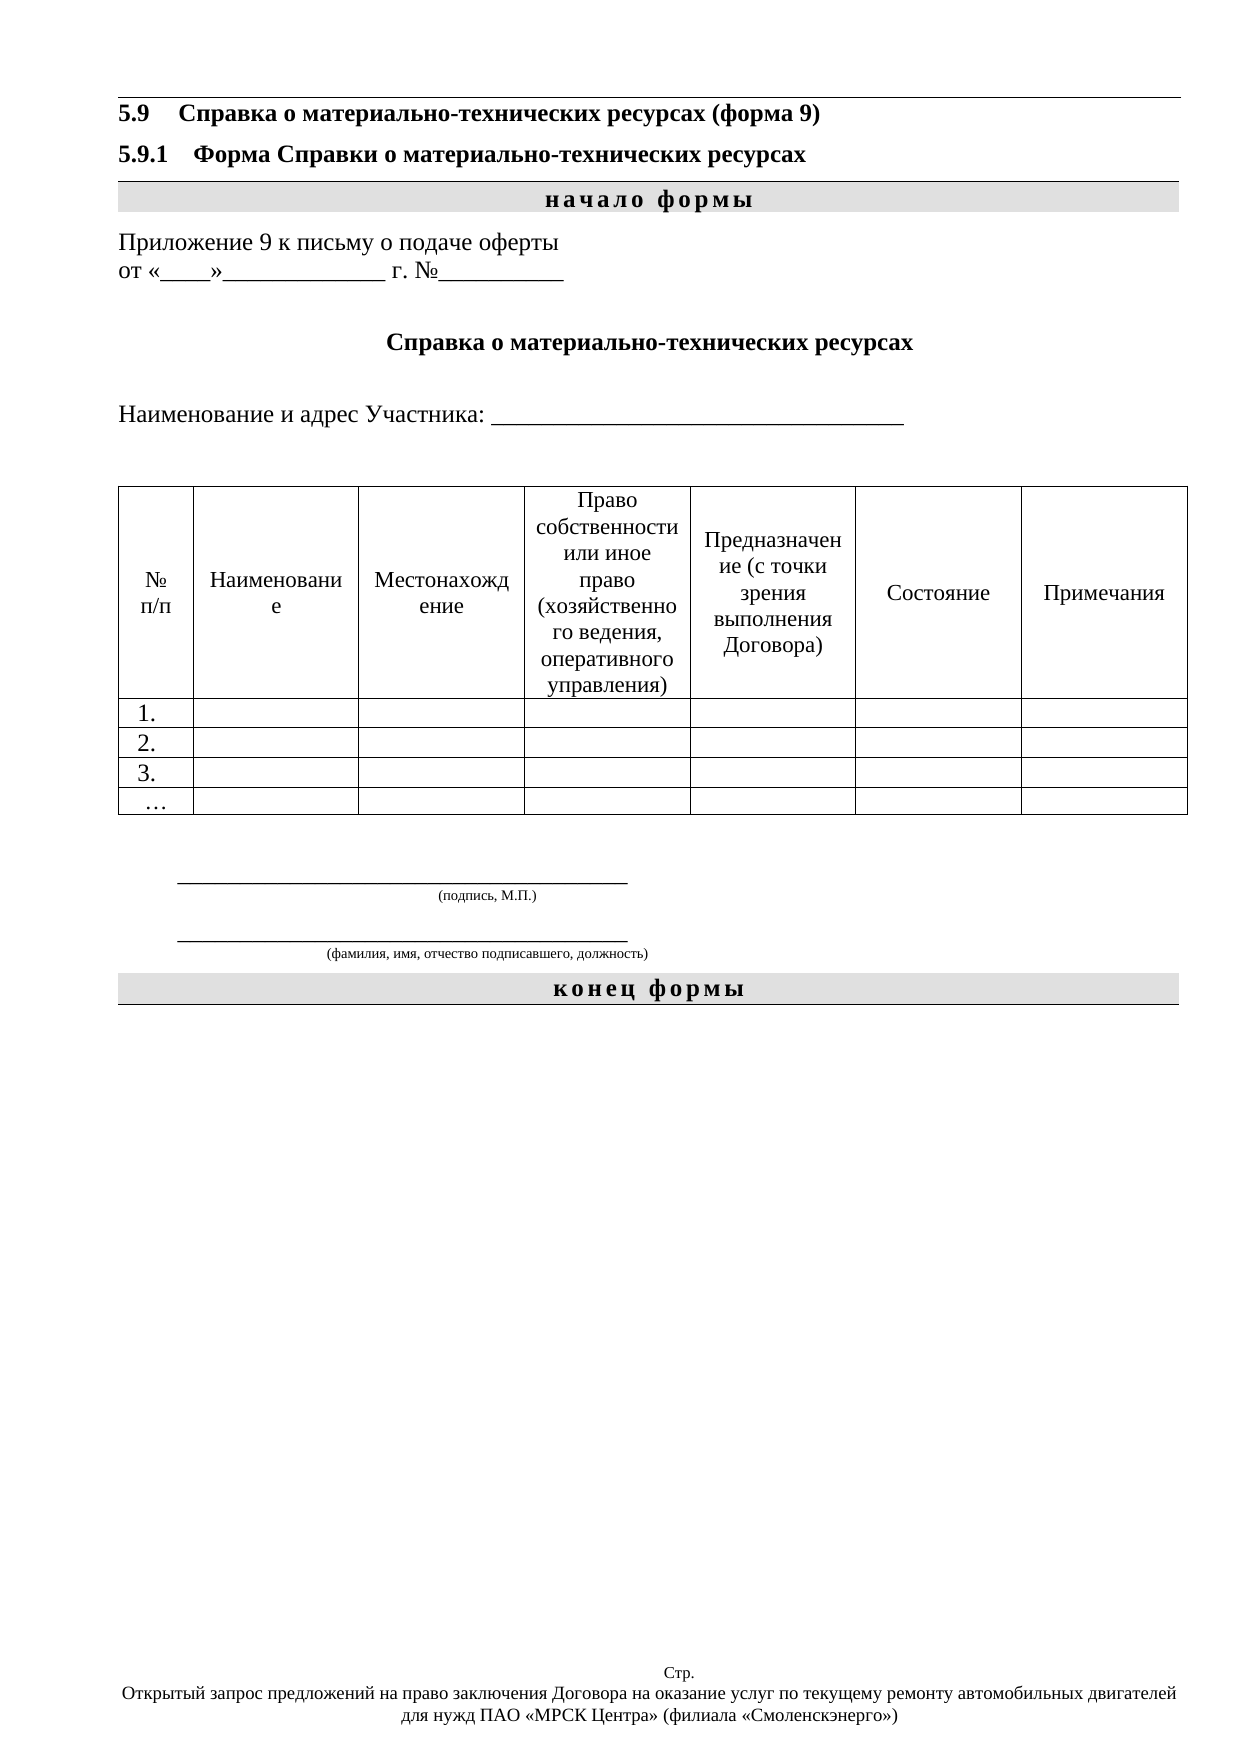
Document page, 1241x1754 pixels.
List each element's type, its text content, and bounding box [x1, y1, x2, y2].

table_cell [525, 728, 690, 757]
text ____________________________________ [118, 916, 1181, 944]
table_header Состояние [856, 487, 1021, 697]
text Наименование и адрес Участника: _________________________________ [118, 399, 1181, 428]
table_cell [194, 758, 358, 787]
table_cell [359, 699, 524, 727]
table_header Местонахождение [359, 487, 524, 697]
table_cell [691, 699, 855, 727]
table_cell [856, 788, 1021, 814]
table_cell [1022, 758, 1187, 787]
table_cell [691, 758, 855, 787]
text конец формы [118, 973, 1179, 1004]
text ____________________________________ [118, 858, 1181, 887]
subtitle Форма Справки о материально-технических ресурсах [118, 139, 1181, 168]
text начало формы [118, 182, 1179, 212]
table_cell [856, 758, 1021, 787]
table_cell … [119, 788, 193, 814]
table_cell [525, 758, 690, 787]
table_header Право собственности или иное право (хозяйственного ведения, оперативного управления) [525, 487, 690, 697]
table_cell [119, 728, 193, 757]
table_cell [119, 758, 193, 787]
table_cell [691, 788, 855, 814]
text Приложение 9 к письму о подаче оферты от «____»_____________ г. №__________ [118, 227, 1181, 284]
table_cell [691, 728, 855, 757]
table_cell [194, 699, 358, 727]
table_cell [119, 699, 193, 727]
table_cell [359, 728, 524, 757]
table_cell [525, 788, 690, 814]
table_cell [1022, 788, 1187, 814]
table_cell [856, 699, 1021, 727]
table_cell [525, 699, 690, 727]
table_cell [359, 758, 524, 787]
text Справка о материально-технических ресурсах [118, 327, 1181, 356]
table_cell [359, 788, 524, 814]
table_cell [1022, 728, 1187, 757]
table_header Предназначение (с точки зрения выполнения Договора) [691, 487, 855, 697]
subtitle Справка о материально-технических ресурсах (форма 9) [118, 98, 1181, 127]
table_cell [194, 728, 358, 757]
table_header Наименование [194, 487, 358, 697]
table_header № п/п [119, 487, 193, 697]
table_header Примечания [1022, 487, 1187, 697]
table_cell [1022, 699, 1187, 727]
text (фамилия, имя, отчество подписавшего, должность) [118, 944, 797, 973]
table_cell [194, 788, 358, 814]
table_cell [856, 728, 1021, 757]
text (подпись, М.П.) [118, 887, 797, 916]
